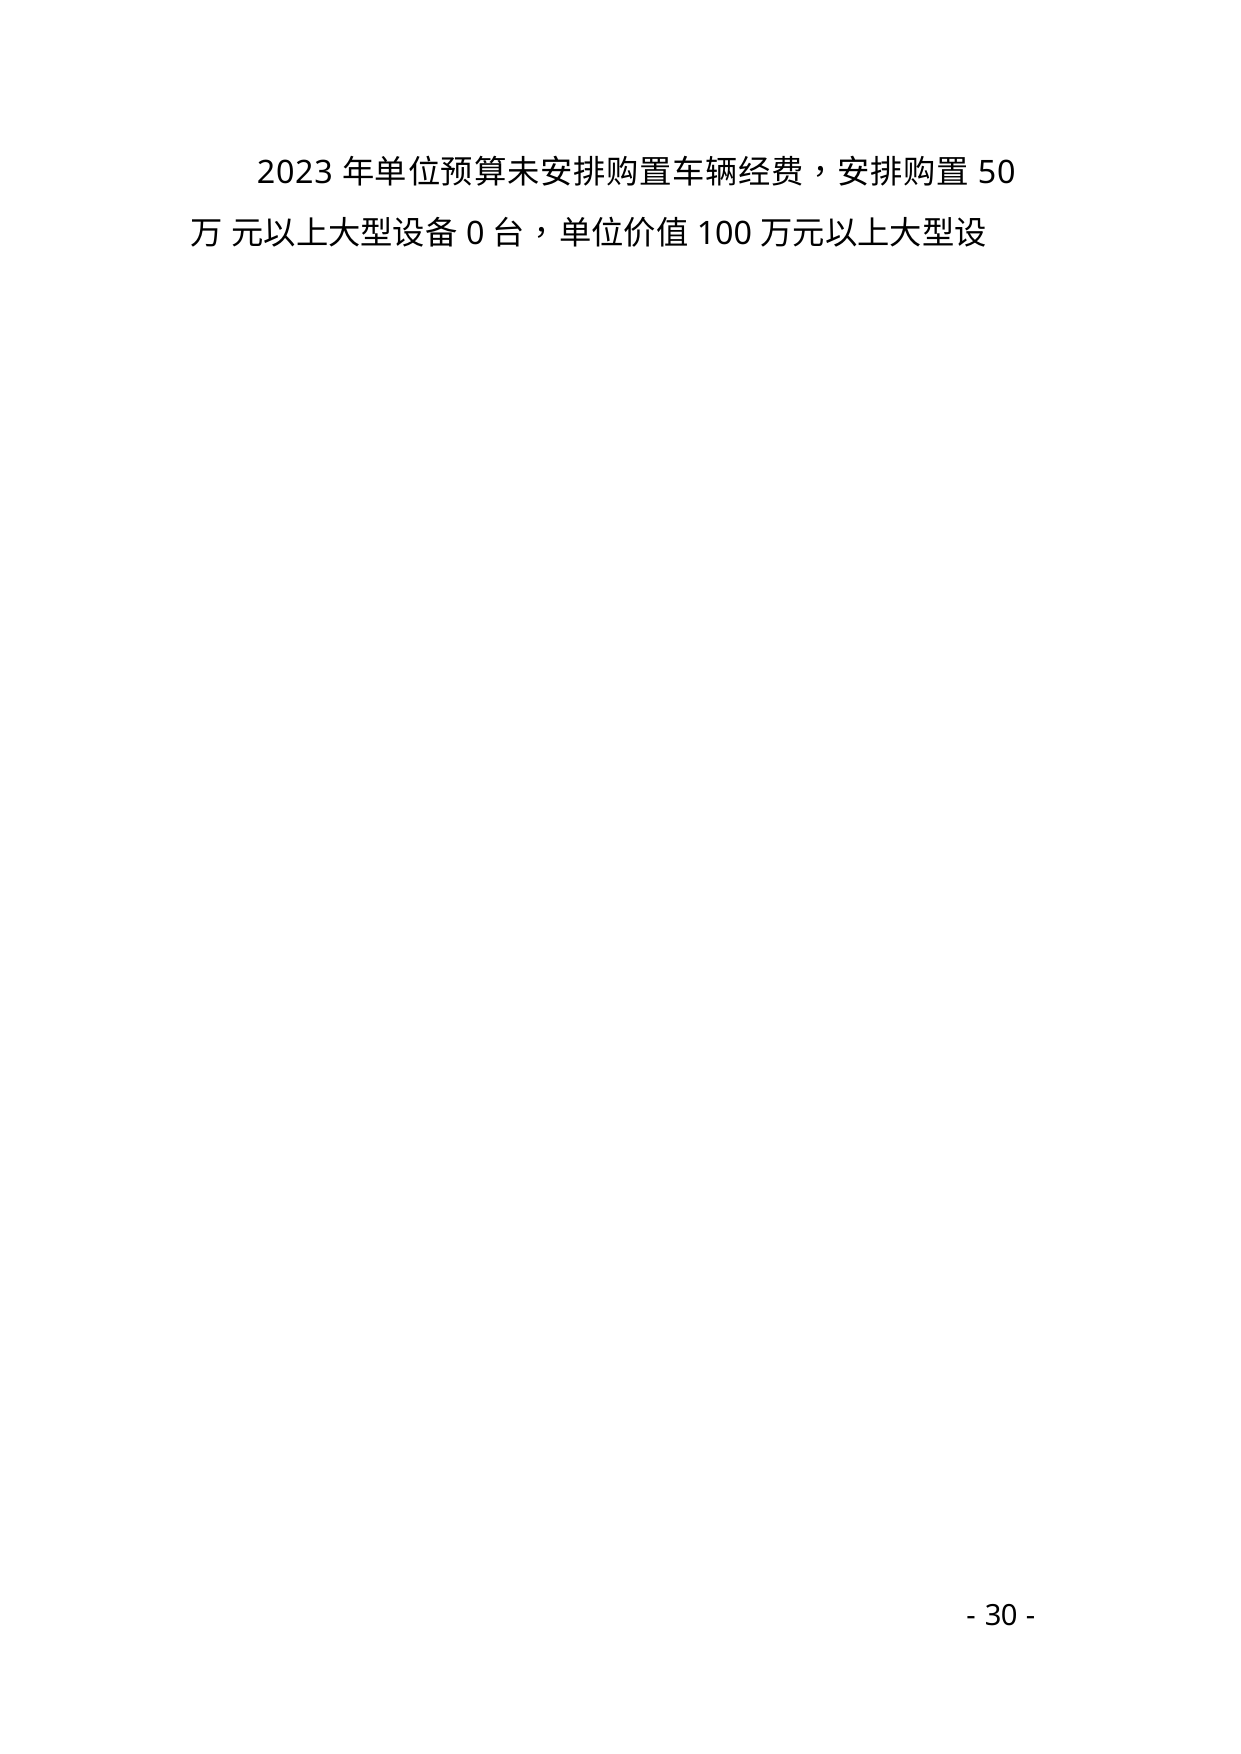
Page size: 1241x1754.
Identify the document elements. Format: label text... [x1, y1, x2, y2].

text 2023 年单位预算未安排购置车辆经费，安排购置 50 万 元以上大型设备 0 台，单位价值 100 万元以上大型设 [190, 149, 1053, 254]
